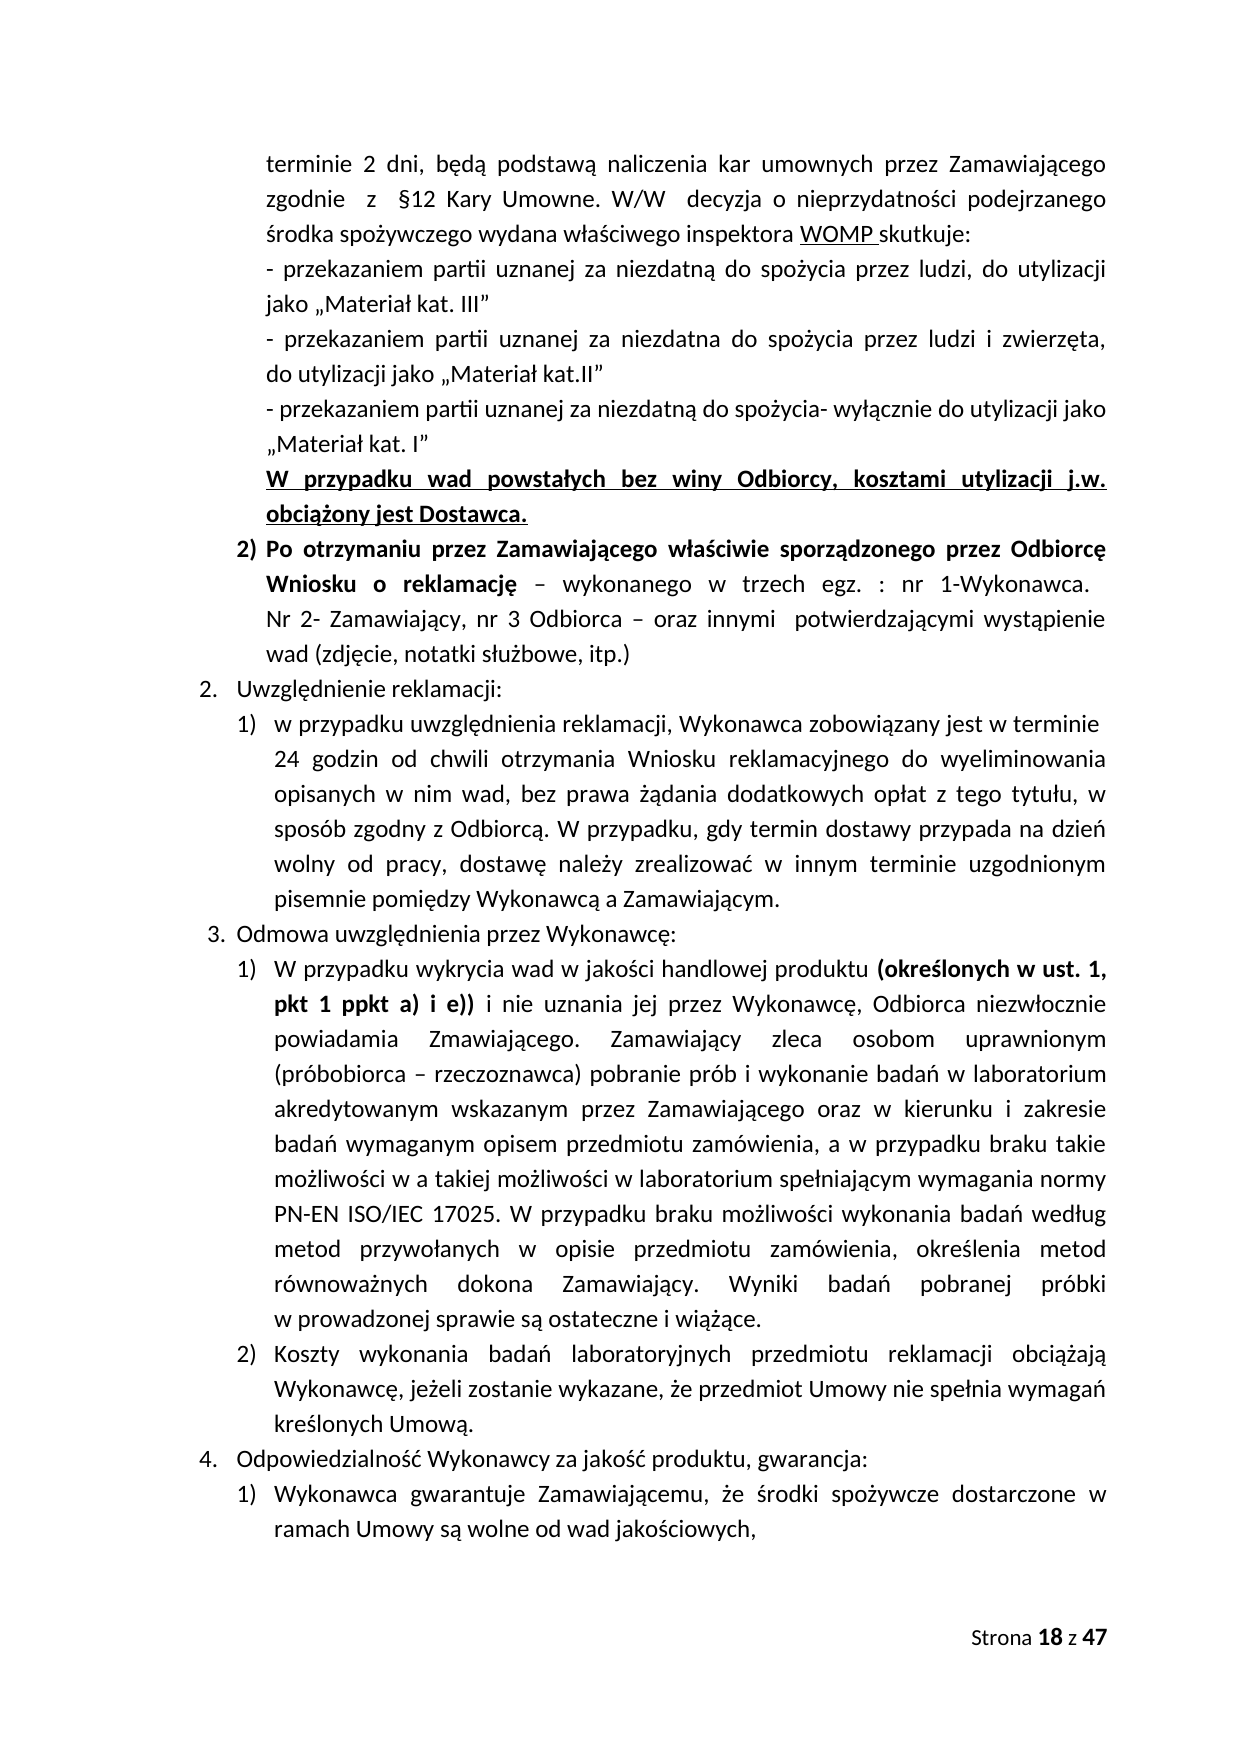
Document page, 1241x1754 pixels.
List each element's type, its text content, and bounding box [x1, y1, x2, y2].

list w przypadku uwzględnienia reklamacji, Wykonawca zobowiązany jest w terminie 24 godzin od chwili otrzymania Wniosku reklamacyjnego do wyeliminowania opisanych w nim wad, bez prawa żądania dodatkowych opłat z tego tytułu, w sposób zgodny z Odbiorcą. W przypadku, gdy termin dostawy przypada na dzień wolny od pracy, dostawę należy zrealizować w innym terminie uzgodnionym pisemnie pomiędzy Wykonawcą a Zamawiającym. [236, 708, 1107, 913]
list Odmowa uwzględnienia przez Wykonawcę: [207, 918, 1107, 948]
list - przekazaniem partii uznanej za niezdatna do spożycia przez ludzi i zwierzęta, do utylizacji jako „Materiał kat.II” [266, 323, 1107, 388]
list Odpowiedzialność Wykonawcy za jakość produktu, gwarancja: [199, 1443, 1107, 1473]
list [266, 148, 1107, 248]
list Koszty wykonania badań laboratoryjnych przedmiotu reklamacji obciążają Wykonawcę, jeżeli zostanie wykazane, że przedmiot Umowy nie spełnia wymagań kreślonych Umową. [236, 1338, 1107, 1438]
list - przekazaniem partii uznanej za niezdatną do spożycia przez ludzi, do utylizacji jako „Materiał kat. III” [266, 253, 1107, 318]
list Uwzględnienie reklamacji: [199, 673, 1107, 703]
list W przypadku wad powstałych bez winy Odbiorcy, kosztami utylizacji j.w. obciążony jest Dostawca. [266, 490, 1107, 528]
list Wykonawca gwarantuje Zamawiającemu, że środki spożywcze dostarczone w ramach Umowy są wolne od wad jakościowych, [236, 1478, 1107, 1543]
list W przypadku wad powstałych bez winy Odbiorcy, kosztami utylizacji j.w. obciążony jest Dostawca. [266, 463, 1107, 489]
list W przypadku wykrycia wad w jakości handlowej produktu (określonych w ust. 1, pkt 1 ppkt a) i e)) i nie uznania jej przez Wykonawcę, Odbiorca niezwłocznie powiadamia Zmawiającego. Zamawiający zleca osobom uprawnionym (próbobiorca – rzeczoznawca) pobranie prób i wykonanie badań w laboratorium akredytowanym wskazanym przez Zamawiającego oraz w kierunku i zakresie badań wymaganym opisem przedmiotu zamówienia, a w przypadku braku takie możliwości w a takiej możliwości w laboratorium spełniającym wymagania normy PN-EN ISO/IEC 17025. W przypadku braku możliwości wykonania badań według metod przywołanych w opisie przedmiotu zamówienia, określenia metod równoważnych dokona Zamawiający. Wyniki badań pobranej próbki w prowadzonej sprawie są ostateczne i wiążące. [236, 953, 1107, 1333]
list Po otrzymaniu przez Zamawiającego właściwie sporządzonego przez Odbiorcę Wniosku o reklamację – wykonanego w trzech egz. : nr 1-Wykonawca. Nr 2- Zamawiający, nr 3 Odbiorca – oraz innymi potwierdzającymi wystąpienie wad (zdjęcie, notatki służbowe, itp.) [236, 533, 1107, 668]
list - przekazaniem partii uznanej za niezdatną do spożycia- wyłącznie do utylizacji jako „Materiał kat. I” [266, 393, 1107, 458]
